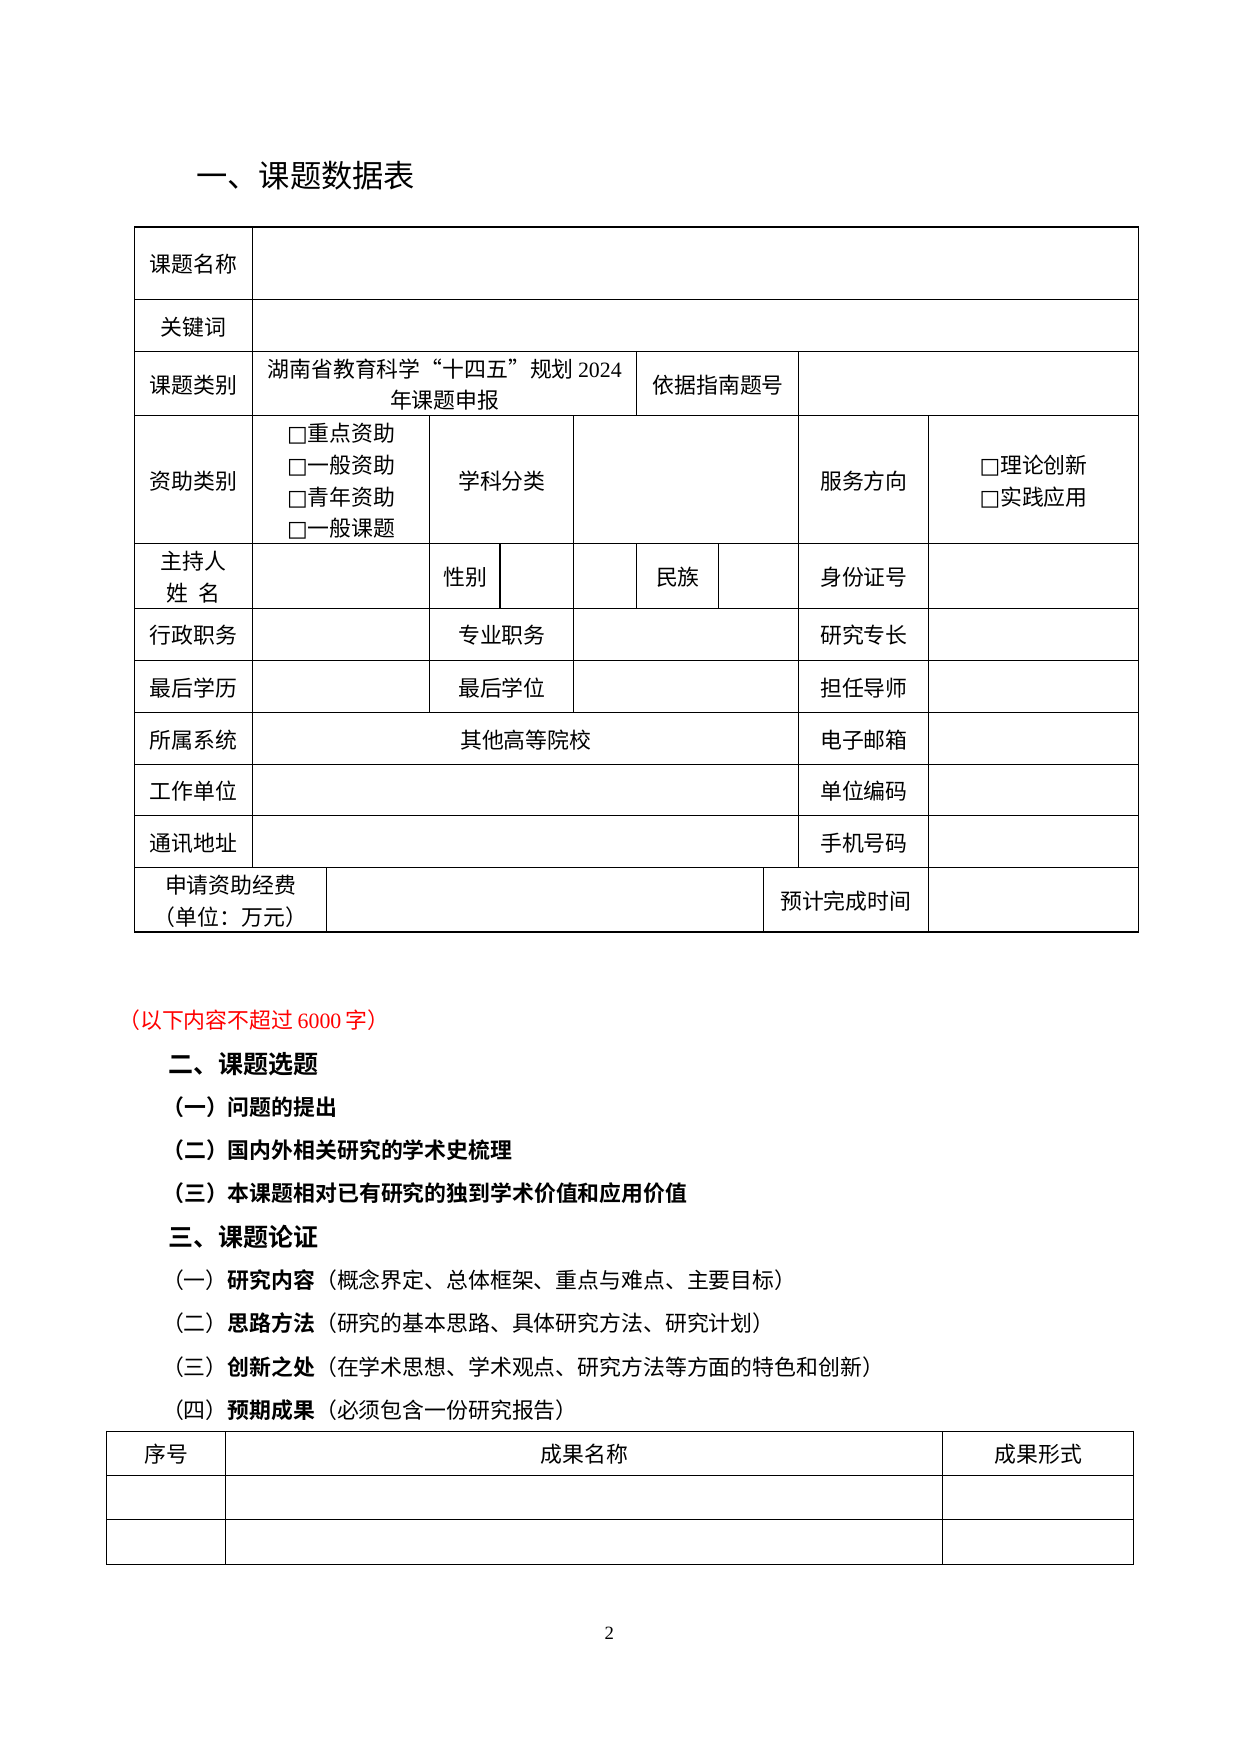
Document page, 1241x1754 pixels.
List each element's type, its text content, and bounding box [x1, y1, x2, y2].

text 二、课题选题 [118, 1041, 1122, 1084]
table_cell 行政职务 [135, 609, 252, 660]
text （四）预期成果（必须包含一份研究报告） [118, 1387, 1122, 1431]
table_cell [253, 609, 429, 660]
table_cell 申请资助经费 （单位：万元） [135, 868, 326, 931]
table_cell [253, 765, 798, 815]
table_header 成果名称 [226, 1432, 942, 1475]
text 三、课题论证 [118, 1214, 1122, 1257]
table_cell 课题类别 [135, 352, 252, 415]
table_cell □重点资助 □一般资助 □青年资助 □一般课题 [253, 416, 429, 543]
table_cell [574, 609, 798, 660]
text （二）思路方法（研究的基本思路、具体研究方法、研究计划） [118, 1301, 1122, 1344]
text （一）研究内容（概念界定、总体框架、重点与难点、主要目标） [118, 1257, 1122, 1301]
table_cell 单位编码 [799, 765, 928, 815]
table_header 成果形式 [943, 1432, 1133, 1475]
table_cell 手机号码 [799, 816, 928, 867]
table_cell 工作单位 [135, 765, 252, 815]
table_cell 民族 [637, 544, 718, 608]
table_cell [929, 816, 1138, 867]
table_cell 依据指南题号 [637, 352, 798, 415]
table_cell [253, 544, 429, 608]
table_cell 通讯地址 [135, 816, 252, 867]
table_cell [226, 1476, 942, 1519]
table_cell 担任导师 [799, 661, 928, 712]
table_cell [799, 352, 1138, 415]
text （一）问题的提出 [118, 1084, 1122, 1127]
table_cell [574, 544, 636, 608]
table_cell [929, 713, 1138, 764]
table_cell [929, 765, 1138, 815]
table_cell 所属系统 [135, 713, 252, 764]
table_cell 服务方向 [799, 416, 928, 543]
table_header [253, 228, 1138, 299]
table_cell [929, 544, 1138, 608]
table_cell [943, 1520, 1133, 1564]
table_header 序号 [107, 1432, 225, 1475]
table_cell [574, 661, 798, 712]
table_cell 电子邮箱 [799, 713, 928, 764]
table_cell [253, 816, 798, 867]
table_cell 身份证号 [799, 544, 928, 608]
table_cell 其他高等院校 [253, 713, 798, 764]
table_cell 最后学位 [430, 661, 573, 712]
table_cell [107, 1520, 225, 1564]
table_cell 专业职务 [430, 609, 573, 660]
table_cell 湖南省教育科学“十四五”规划2024年课题申报 [253, 352, 636, 415]
table_cell 最后学历 [135, 661, 252, 712]
table_cell [501, 544, 573, 608]
table_cell 主持人 姓 名 [135, 544, 252, 608]
table_cell 预计完成时间 [764, 868, 928, 931]
table_cell [929, 661, 1138, 712]
table_cell [327, 868, 763, 931]
table_cell [253, 300, 1138, 351]
text （以下内容不超过6000字） [118, 997, 1122, 1041]
table_cell 性别 [430, 544, 499, 608]
table_cell [574, 416, 798, 543]
table_cell [107, 1476, 225, 1519]
text 一、课题数据表 [118, 131, 1122, 217]
table_cell [253, 661, 429, 712]
table_cell 关键词 [135, 300, 252, 351]
table_cell □理论创新 □实践应用 [929, 416, 1138, 543]
table_cell 资助类别 [135, 416, 252, 543]
table_cell [929, 868, 1138, 931]
table_cell [226, 1520, 942, 1564]
table_cell [719, 544, 798, 608]
text （二）国内外相关研究的学术史梳理 [118, 1127, 1122, 1171]
table_cell [929, 609, 1138, 660]
table_cell 研究专长 [799, 609, 928, 660]
table_cell [943, 1476, 1133, 1519]
text （三）本课题相对已有研究的独到学术价值和应用价值 [118, 1171, 1122, 1214]
table_header 课题名称 [135, 228, 252, 299]
text （三）创新之处（在学术思想、学术观点、研究方法等方面的特色和创新） [118, 1344, 1122, 1387]
table_cell 学科分类 [430, 416, 573, 543]
